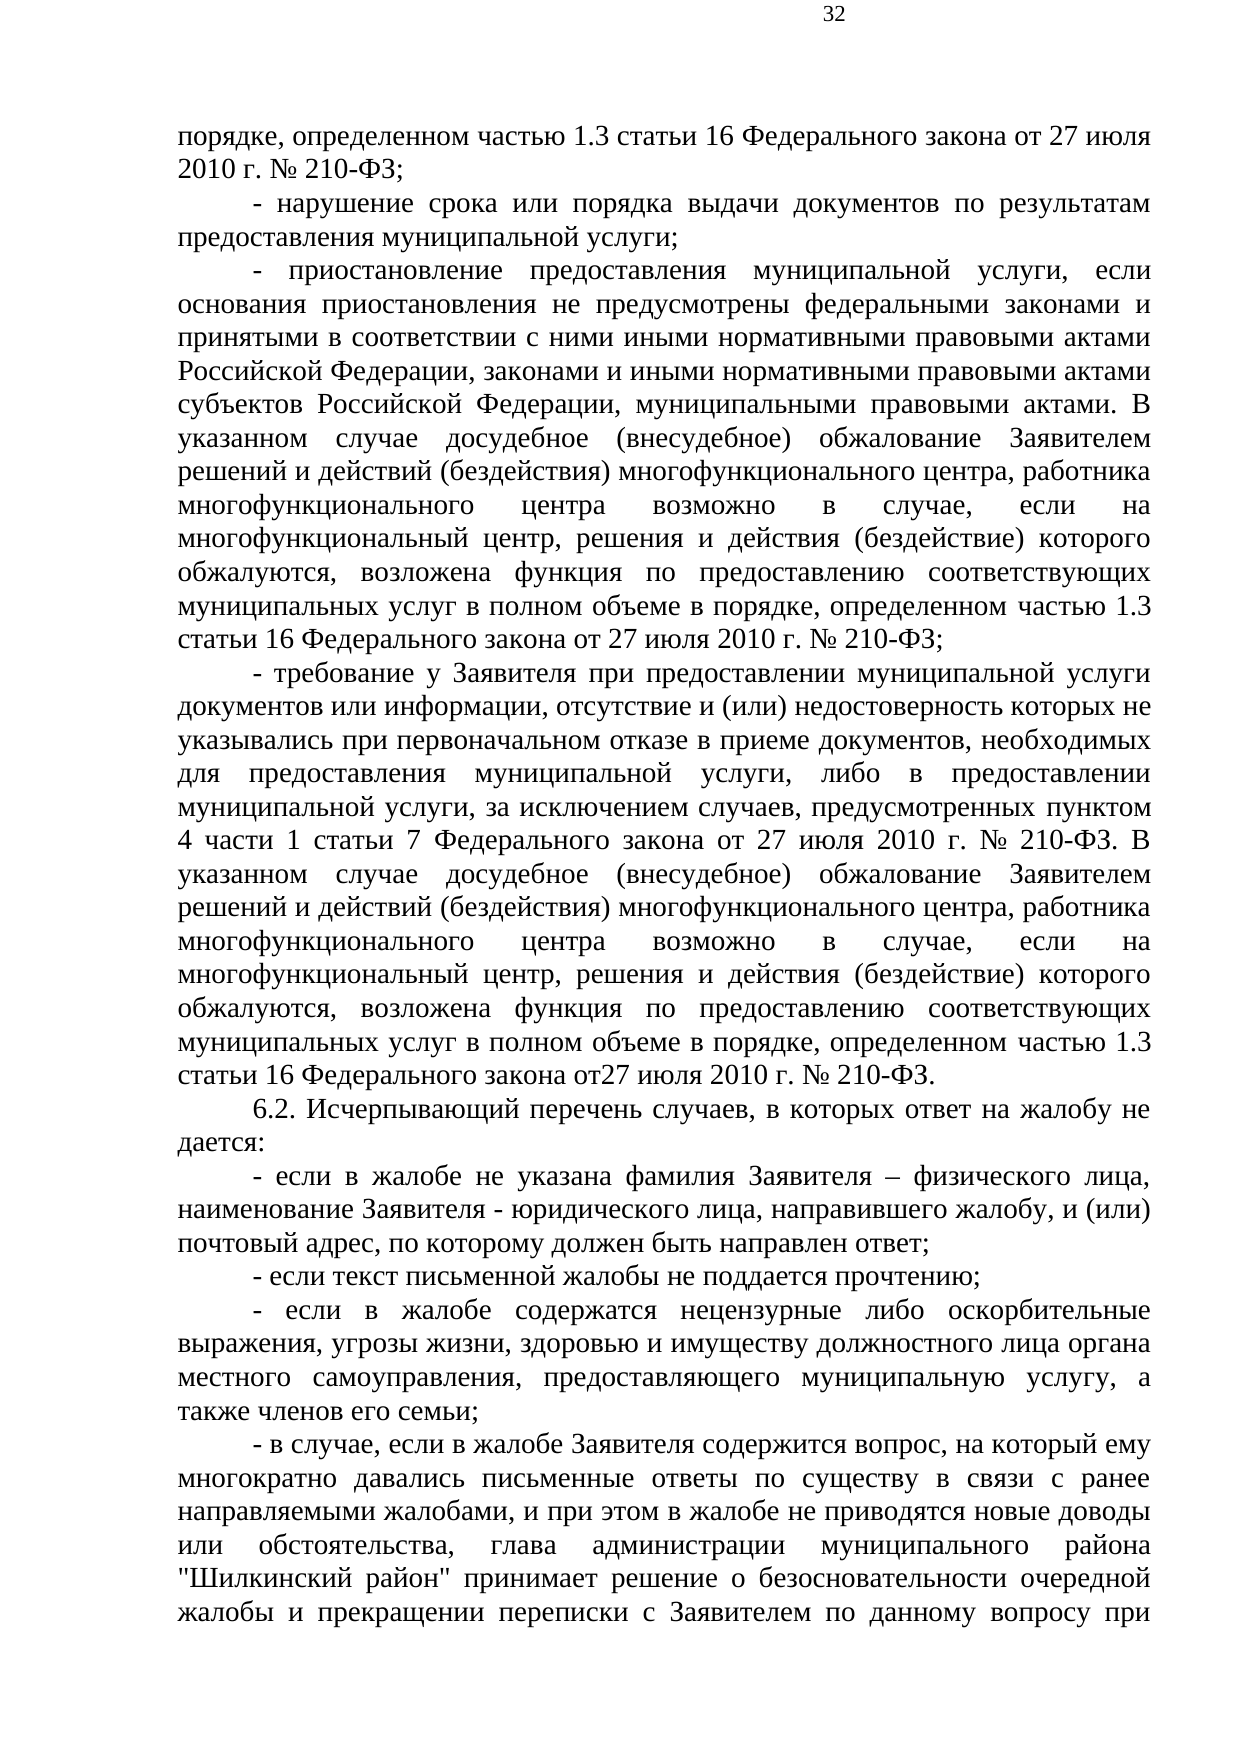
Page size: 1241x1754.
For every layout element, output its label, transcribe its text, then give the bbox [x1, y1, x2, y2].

text - требование у Заявителя при предоставлении муниципальной услуги документов или информации, отсутствие и (или) недостоверность которых не указывались при первоначальном отказе в приеме документов, необходимых для предоставления муниципальной услуги, либо в предоставлении муниципальной услуги, за исключением случаев, предусмотренных пунктом 4 части 1 статьи 7 Федерального закона от 27 июля 2010 г. № 210-ФЗ. В указанном случае досудебное (внесудебное) обжалование Заявителем решений и действий (бездействия) многофункционального центра, работника многофункционального центра возможно в случае, если на многофункциональный центр, решения и действия (бездействие) которого обжалуются, возложена функция по предоставлению соответствующих муниципальных услуг в полном объеме в порядке, определенном частью 1.3 статьи 16 Федерального закона от27 июля 2010 г. № 210-ФЗ. [177, 655, 1152, 1091]
text 6.2. Исчерпывающий перечень случаев, в которых ответ на жалобу не дается: [177, 1091, 1152, 1158]
text - если в жалобе содержатся нецензурные либо оскорбительные выражения, угрозы жизни, здоровью и имуществу должностного лица органа местного самоуправления, предоставляющего муниципальную услугу, а также членов его семьи; [177, 1292, 1152, 1426]
text - если в жалобе не указана фамилия Заявителя – физического лица, наименование Заявителя - юридического лица, направившего жалобу, и (или) почтовый адрес, по которому должен быть направлен ответ; [177, 1158, 1152, 1258]
text - нарушение срока или порядка выдачи документов по результатам предоставления муниципальной услуги; [177, 185, 1152, 252]
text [177, 1426, 1152, 1627]
text - если текст письменной жалобы не поддается прочтению; [177, 1258, 1152, 1292]
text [177, 118, 1152, 185]
text - приостановление предоставления муниципальной услуги, если основания приостановления не предусмотрены федеральными законами и принятыми в соответствии с ними иными нормативными правовыми актами Российской Федерации, законами и иными нормативными правовыми актами субъектов Российской Федерации, муниципальными правовыми актами. В указанном случае досудебное (внесудебное) обжалование Заявителем решений и действий (бездействия) многофункционального центра, работника многофункционального центра возможно в случае, если на многофункциональный центр, решения и действия (бездействие) которого обжалуются, возложена функция по предоставлению соответствующих муниципальных услуг в полном объеме в порядке, определенном частью 1.3 статьи 16 Федерального закона от 27 июля 2010 г. № 210-ФЗ; [177, 252, 1152, 655]
